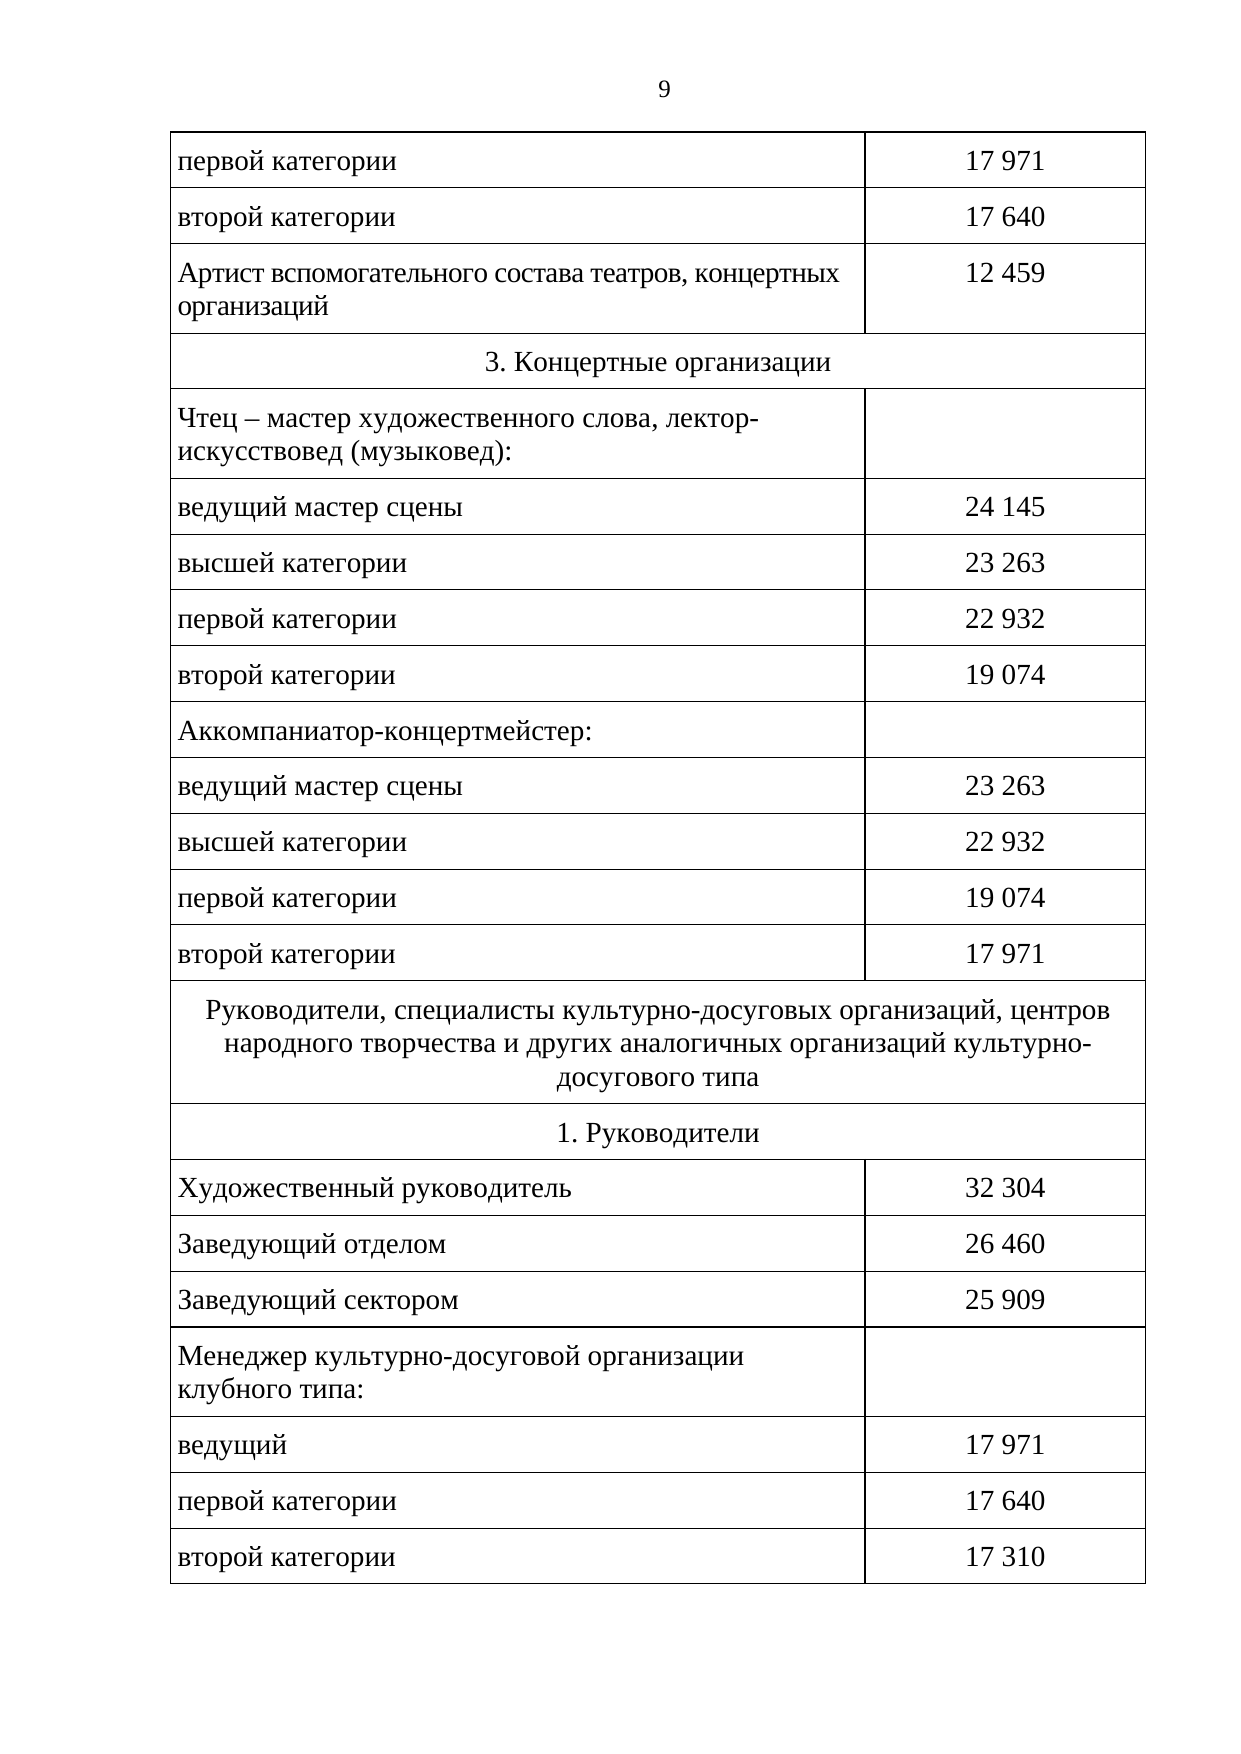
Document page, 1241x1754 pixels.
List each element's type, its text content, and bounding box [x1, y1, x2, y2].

table_cell 17 971 [866, 925, 1145, 980]
table_cell 23 263 [866, 758, 1145, 813]
table_cell 17 971 [866, 1417, 1145, 1472]
table_cell ведущий мастер сцены [171, 479, 864, 533]
table_cell 1. Руководители [171, 1104, 1145, 1159]
table_cell 3. Концертные организации [171, 334, 1145, 388]
table_cell 23 263 [866, 535, 1145, 589]
table_cell высшей категории [171, 535, 864, 589]
table_cell 26 460 [866, 1216, 1145, 1271]
table_cell Заведующий сектором [171, 1272, 864, 1326]
table_cell 24 145 [866, 479, 1145, 533]
table_cell Аккомпаниатор-концертмейстер: [171, 702, 864, 757]
table_cell 17 640 [866, 1473, 1145, 1527]
table_cell ведущий мастер сцены [171, 758, 864, 813]
table_cell второй категории [171, 188, 864, 243]
table_cell [866, 389, 1145, 478]
table_cell ведущий [171, 1417, 864, 1472]
table_cell 22 932 [866, 590, 1145, 645]
table_cell 22 932 [866, 814, 1145, 868]
table_cell второй категории [171, 1529, 864, 1583]
table_cell 19 074 [866, 870, 1145, 924]
table_cell первой категории [171, 590, 864, 645]
table_cell 25 909 [866, 1272, 1145, 1326]
table_cell Руководители, специалисты культурно-досуговых организаций, центров народного творчества и других аналогичных организаций культурно-досугового типа [171, 981, 1145, 1103]
table_cell [866, 702, 1145, 757]
table_cell Художественный руководитель [171, 1160, 864, 1215]
table_cell первой категории [171, 870, 864, 924]
table_cell Чтец – мастер художественного слова, лектор-искусствовед (музыковед): [171, 389, 864, 478]
table_cell 17 971 [866, 133, 1145, 187]
table_cell второй категории [171, 646, 864, 701]
table_cell Менеджер культурно-досуговой организации клубного типа: [171, 1328, 864, 1416]
table_cell первой категории [171, 1473, 864, 1527]
table_cell высшей категории [171, 814, 864, 868]
table_cell 19 074 [866, 646, 1145, 701]
table_cell [866, 1328, 1145, 1416]
table_cell 17 310 [866, 1529, 1145, 1583]
table_cell Заведующий отделом [171, 1216, 864, 1271]
table_cell 32 304 [866, 1160, 1145, 1215]
table_cell Артист вспомогательного состава театров, концертных организаций [171, 244, 864, 332]
table_cell второй категории [171, 925, 864, 980]
table_cell 17 640 [866, 188, 1145, 243]
table_cell первой категории [171, 133, 864, 187]
table_cell 12 459 [866, 244, 1145, 332]
